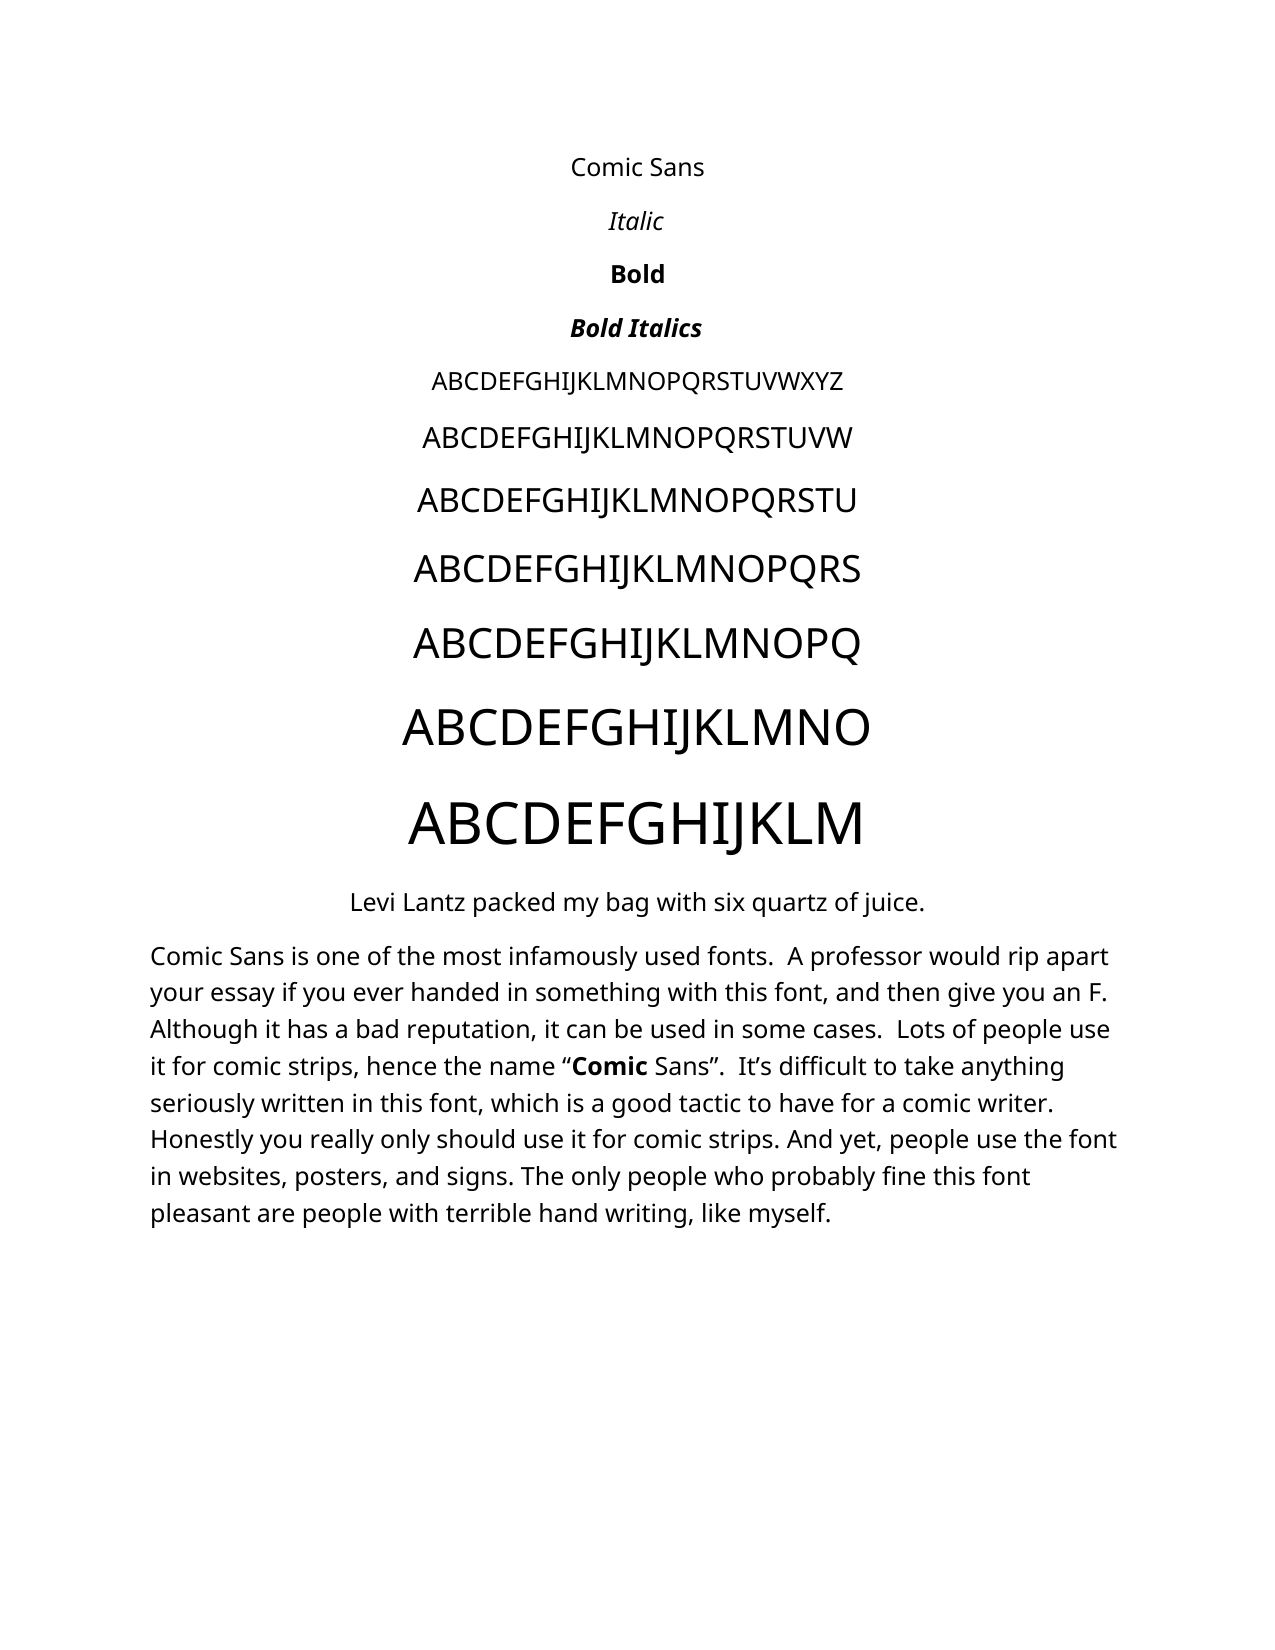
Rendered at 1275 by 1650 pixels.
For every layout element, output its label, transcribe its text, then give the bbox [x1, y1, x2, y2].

text Italic [150, 203, 1125, 237]
text Comic Sans is one of the most infamously used fonts. A professor would rip apart your essay if you ever handed in something with this font, and then give you an F. Although it has a bad reputation, it can be used in some cases. Lots of people use it for comic strips, hence the name “Comic Sans”. It’s difficult to take anything seriously written in this font, which is a good tactic to have for a comic writer. Honestly you really only should use it for comic strips. And yet, people use the font in websites, posters, and signs. The only people who probably fine this font pleasant are people with terrible hand writing, like myself. [150, 938, 1125, 1229]
text Bold Italics [150, 310, 1125, 344]
text ABCDEFGHIJKLMNOPQRS [150, 542, 1125, 593]
text ABCDEFGHIJKLMNOPQRSTUVW [150, 417, 1125, 457]
text ABCDEFGHIJKLMNOPQ [150, 614, 1125, 671]
text ABCDEFGHIJKLMNOPQRSTUVWXYZ [150, 364, 1125, 398]
text Comic Sans [150, 150, 1125, 184]
text Levi Lantz packed my bag with six quartz of juice. [150, 885, 1125, 919]
text Bold [150, 257, 1125, 291]
text ABCDEFGHIJKLMNO [150, 692, 1125, 760]
text ABCDEFGHIJKLMNOPQRSTU [150, 477, 1125, 522]
text ABCDEFGHIJKLM [150, 782, 1125, 862]
